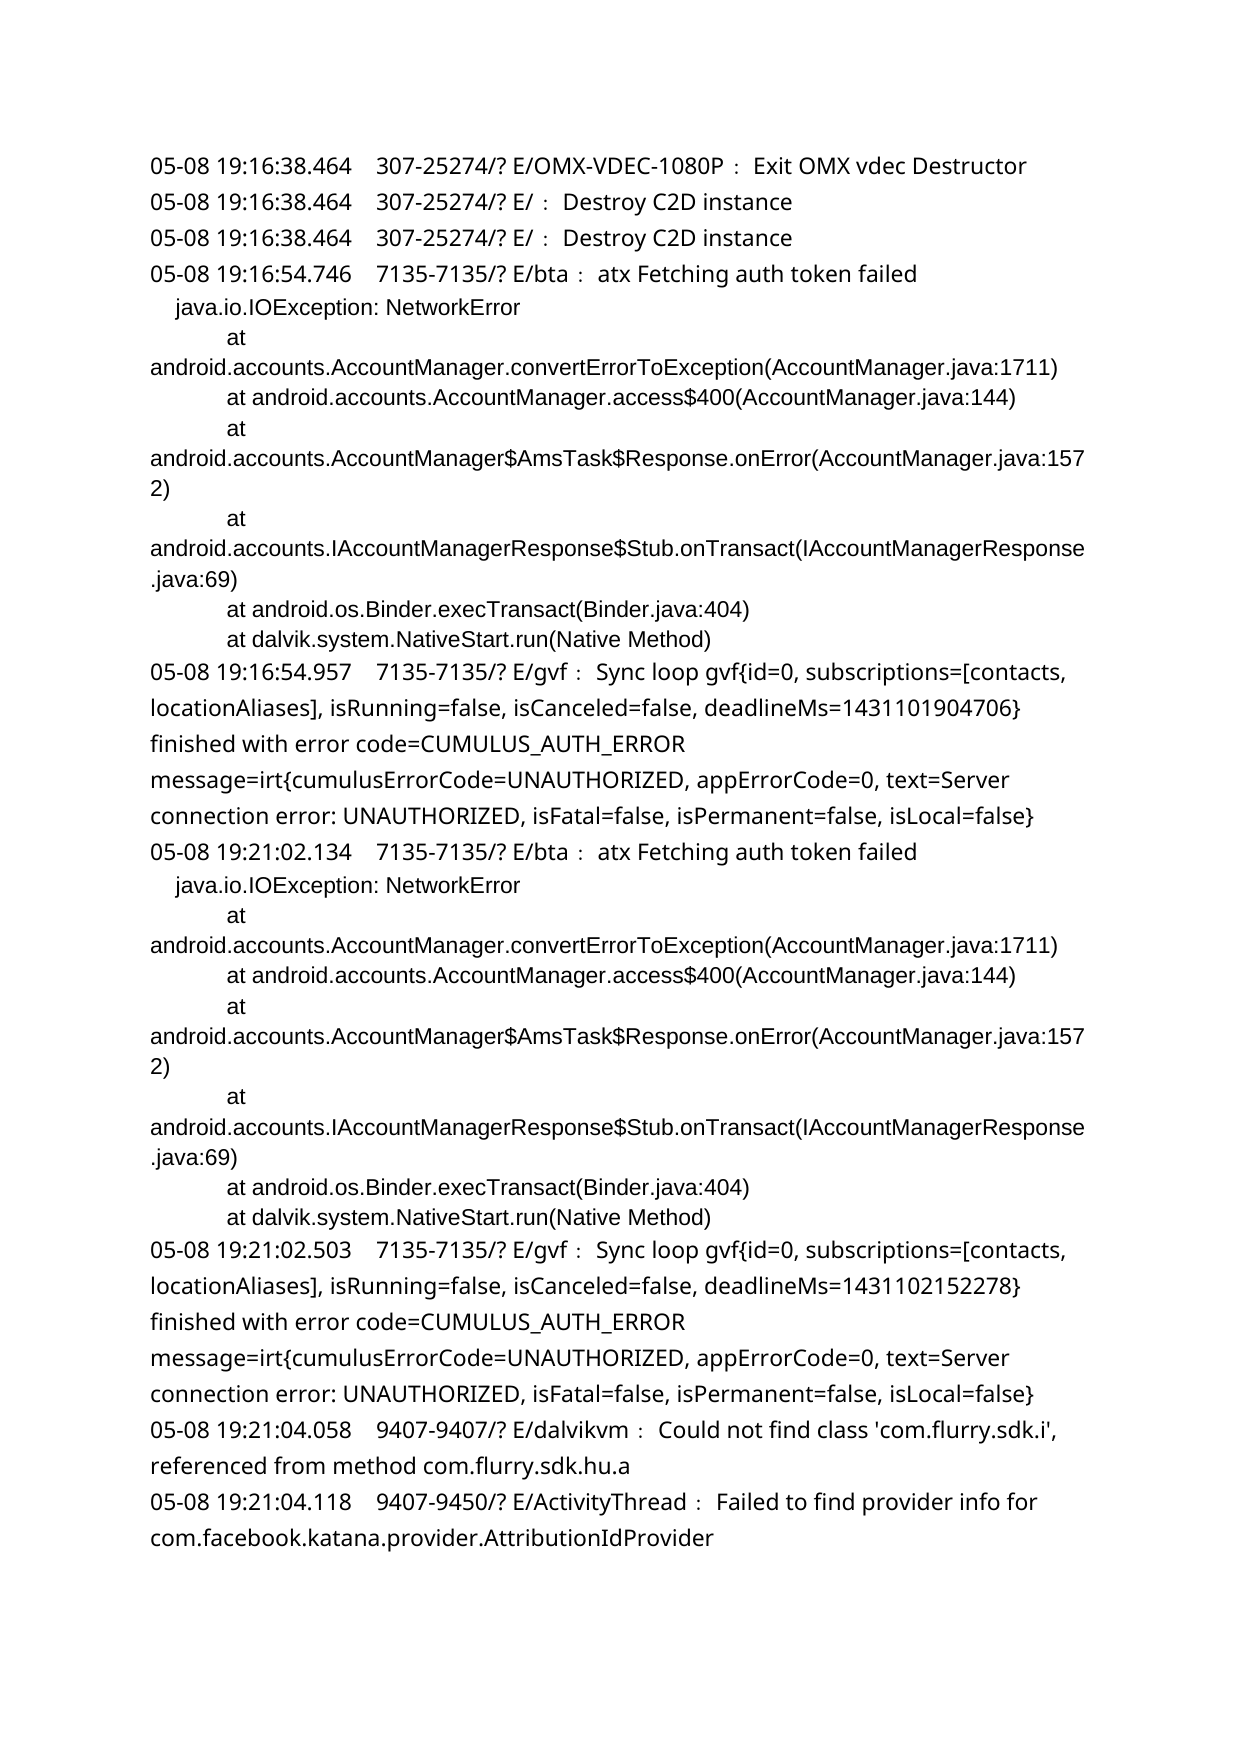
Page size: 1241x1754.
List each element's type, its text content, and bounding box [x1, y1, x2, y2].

text 05-08 19:16:54.957 7135-7135/? E/gvf﹕ Sync loop gvf{id=0, subscriptions=[contacts, locationAliases], isRunning=false, isCanceled=false, deadlineMs=1431101904706} finished with error code=CUMULUS_AUTH_ERROR message=irt{cumulusErrorCode=UNAUTHORIZED, appErrorCode=0, text=Server connection error: UNAUTHORIZED, isFatal=false, isPermanent=false, isLocal=false} [150, 656, 1090, 831]
text 05-08 19:21:04.058 9407-9407/? E/dalvikvm﹕ Could not find class 'com.flurry.sdk.i', referenced from method com.flurry.sdk.hu.a [150, 1414, 1090, 1481]
text at dalvik.system.NativeStart.run(Native Method) [150, 1204, 1090, 1231]
text at android.accounts.AccountManager$AmsTask$Response.onError(AccountManager.java:1572) [150, 414, 1090, 501]
text at android.accounts.AccountManager.convertErrorToException(AccountManager.java:1711) [150, 324, 1090, 381]
text at dalvik.system.NativeStart.run(Native Method) [150, 626, 1090, 652]
text at android.accounts.AccountManager.convertErrorToException(AccountManager.java:1711) [150, 902, 1090, 959]
text 05-08 19:16:38.464 307-25274/? E/﹕ Destroy C2D instance [150, 222, 1090, 253]
text 05-08 19:16:54.746 7135-7135/? E/bta﹕ atx Fetching auth token failed [150, 258, 1090, 289]
text 05-08 19:21:04.118 9407-9450/? E/ActivityThread﹕ Failed to find provider info for com.facebook.katana.provider.AttributionIdProvider [150, 1486, 1090, 1553]
text at android.os.Binder.execTransact(Binder.java:404) [150, 1174, 1090, 1200]
text at android.accounts.AccountManager.access$400(AccountManager.java:144) [150, 962, 1090, 989]
text java.io.IOException: NetworkError [150, 294, 1090, 320]
text 05-08 19:16:38.464 307-25274/? E/OMX-VDEC-1080P﹕ Exit OMX vdec Destructor [150, 150, 1090, 181]
text 05-08 19:16:38.464 307-25274/? E/﹕ Destroy C2D instance [150, 186, 1090, 217]
text at android.os.Binder.execTransact(Binder.java:404) [150, 596, 1090, 622]
text 05-08 19:21:02.134 7135-7135/? E/bta﹕ atx Fetching auth token failed [150, 836, 1090, 867]
text java.io.IOException: NetworkError [150, 872, 1090, 898]
text at android.accounts.IAccountManagerResponse$Stub.onTransact(IAccountManagerResponse.java:69) [150, 505, 1090, 592]
text at android.accounts.AccountManager.access$400(AccountManager.java:144) [150, 384, 1090, 411]
text at android.accounts.IAccountManagerResponse$Stub.onTransact(IAccountManagerResponse.java:69) [150, 1083, 1090, 1170]
text 05-08 19:21:02.503 7135-7135/? E/gvf﹕ Sync loop gvf{id=0, subscriptions=[contacts, locationAliases], isRunning=false, isCanceled=false, deadlineMs=1431102152278} finished with error code=CUMULUS_AUTH_ERROR message=irt{cumulusErrorCode=UNAUTHORIZED, appErrorCode=0, text=Server connection error: UNAUTHORIZED, isFatal=false, isPermanent=false, isLocal=false} [150, 1234, 1090, 1409]
text at android.accounts.AccountManager$AmsTask$Response.onError(AccountManager.java:1572) [150, 993, 1090, 1079]
